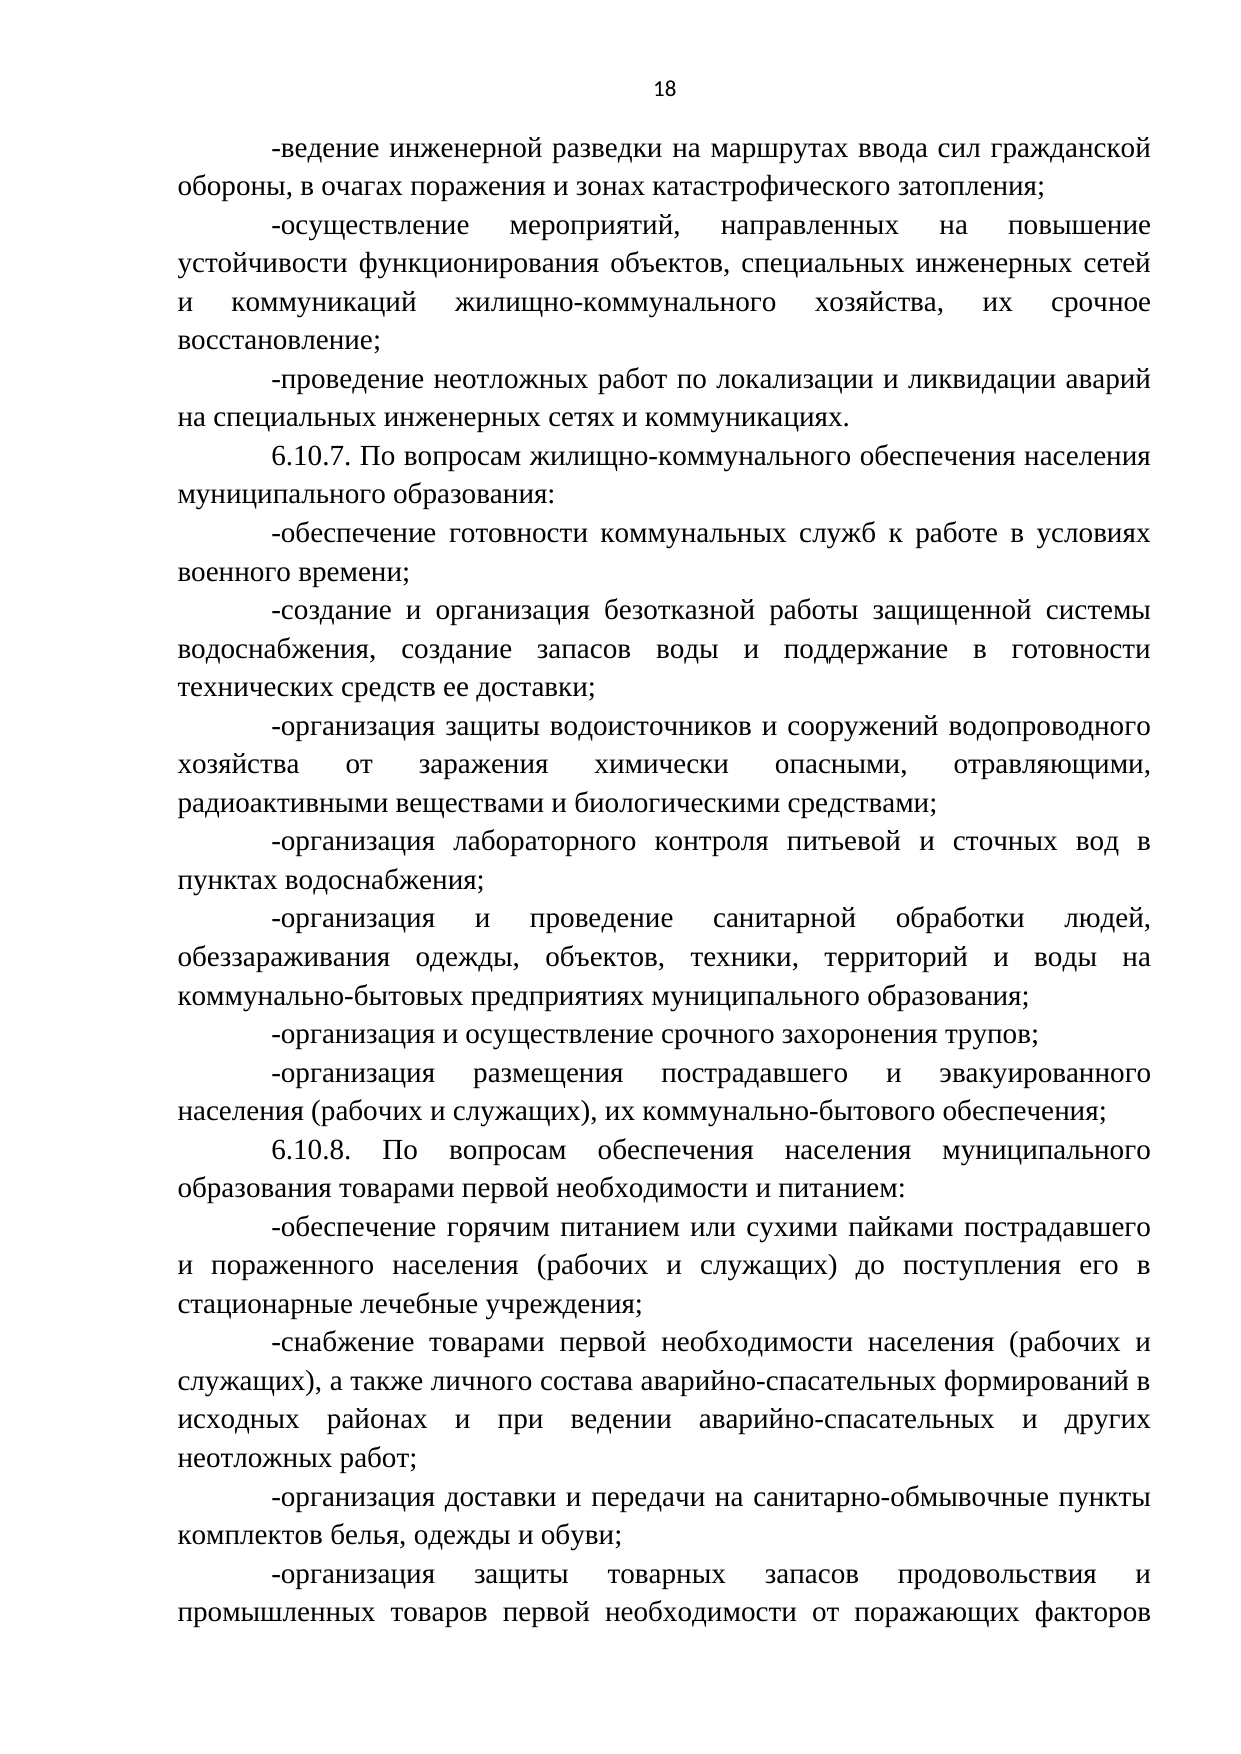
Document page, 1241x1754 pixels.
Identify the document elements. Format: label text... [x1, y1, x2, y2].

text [177, 1556, 1152, 1628]
text -ведение инженерной разведки на маршрутах ввода сил гражданской обороны, в очагах поражения и зонах катастрофического затопления; [177, 130, 1152, 202]
text -организация доставки и передачи на санитарно-обмывочные пункты комплектов белья, одежды и обуви; [177, 1479, 1152, 1551]
text -организация размещения пострадавшего и эвакуированного населения (рабочих и служащих), их коммунально-бытового обеспечения; [177, 1055, 1152, 1127]
text 6.10.7. По вопросам жилищно-коммунального обеспечения населения муниципального образования: [177, 438, 1152, 510]
text -создание и организация безотказной работы защищенной системы водоснабжения, создание запасов воды и поддержание в готовности технических средств ее доставки; [177, 592, 1152, 703]
text 6.10.8. По вопросам обеспечения населения муниципального образования товарами первой необходимости и питанием: [177, 1132, 1152, 1204]
text -обеспечение готовности коммунальных служб к работе в условиях военного времени; [177, 515, 1152, 587]
text -организация защиты водоисточников и сооружений водопроводного хозяйства от заражения химически опасными, отравляющими, радиоактивными веществами и биологическими средствами; [177, 708, 1152, 818]
text -организация и проведение санитарной обработки людей, обеззараживания одежды, объектов, техники, территорий и воды на коммунально-бытовых предприятиях муниципального образования; [177, 901, 1152, 1011]
text -организация лабораторного контроля питьевой и сточных вод в пунктах водоснабжения; [177, 823, 1152, 896]
text -проведение неотложных работ по локализации и ликвидации аварий на специальных инженерных сетях и коммуникациях. [177, 361, 1152, 433]
text -организация и осуществление срочного захоронения трупов; [177, 1016, 1152, 1050]
text -осуществление мероприятий, направленных на повышение устойчивости функционирования объектов, специальных инженерных сетей и коммуникаций жилищно-коммунального хозяйства, их срочное восстановление; [177, 207, 1152, 356]
text -снабжение товарами первой необходимости населения (рабочих и служащих), а также личного состава аварийно-спасательных формирований в исходных районах и при ведении аварийно-спасательных и других неотложных работ; [177, 1324, 1152, 1474]
text -обеспечение горячим питанием или сухими пайками пострадавшего и пораженного населения (рабочих и служащих) до поступления его в стационарные лечебные учреждения; [177, 1209, 1152, 1319]
